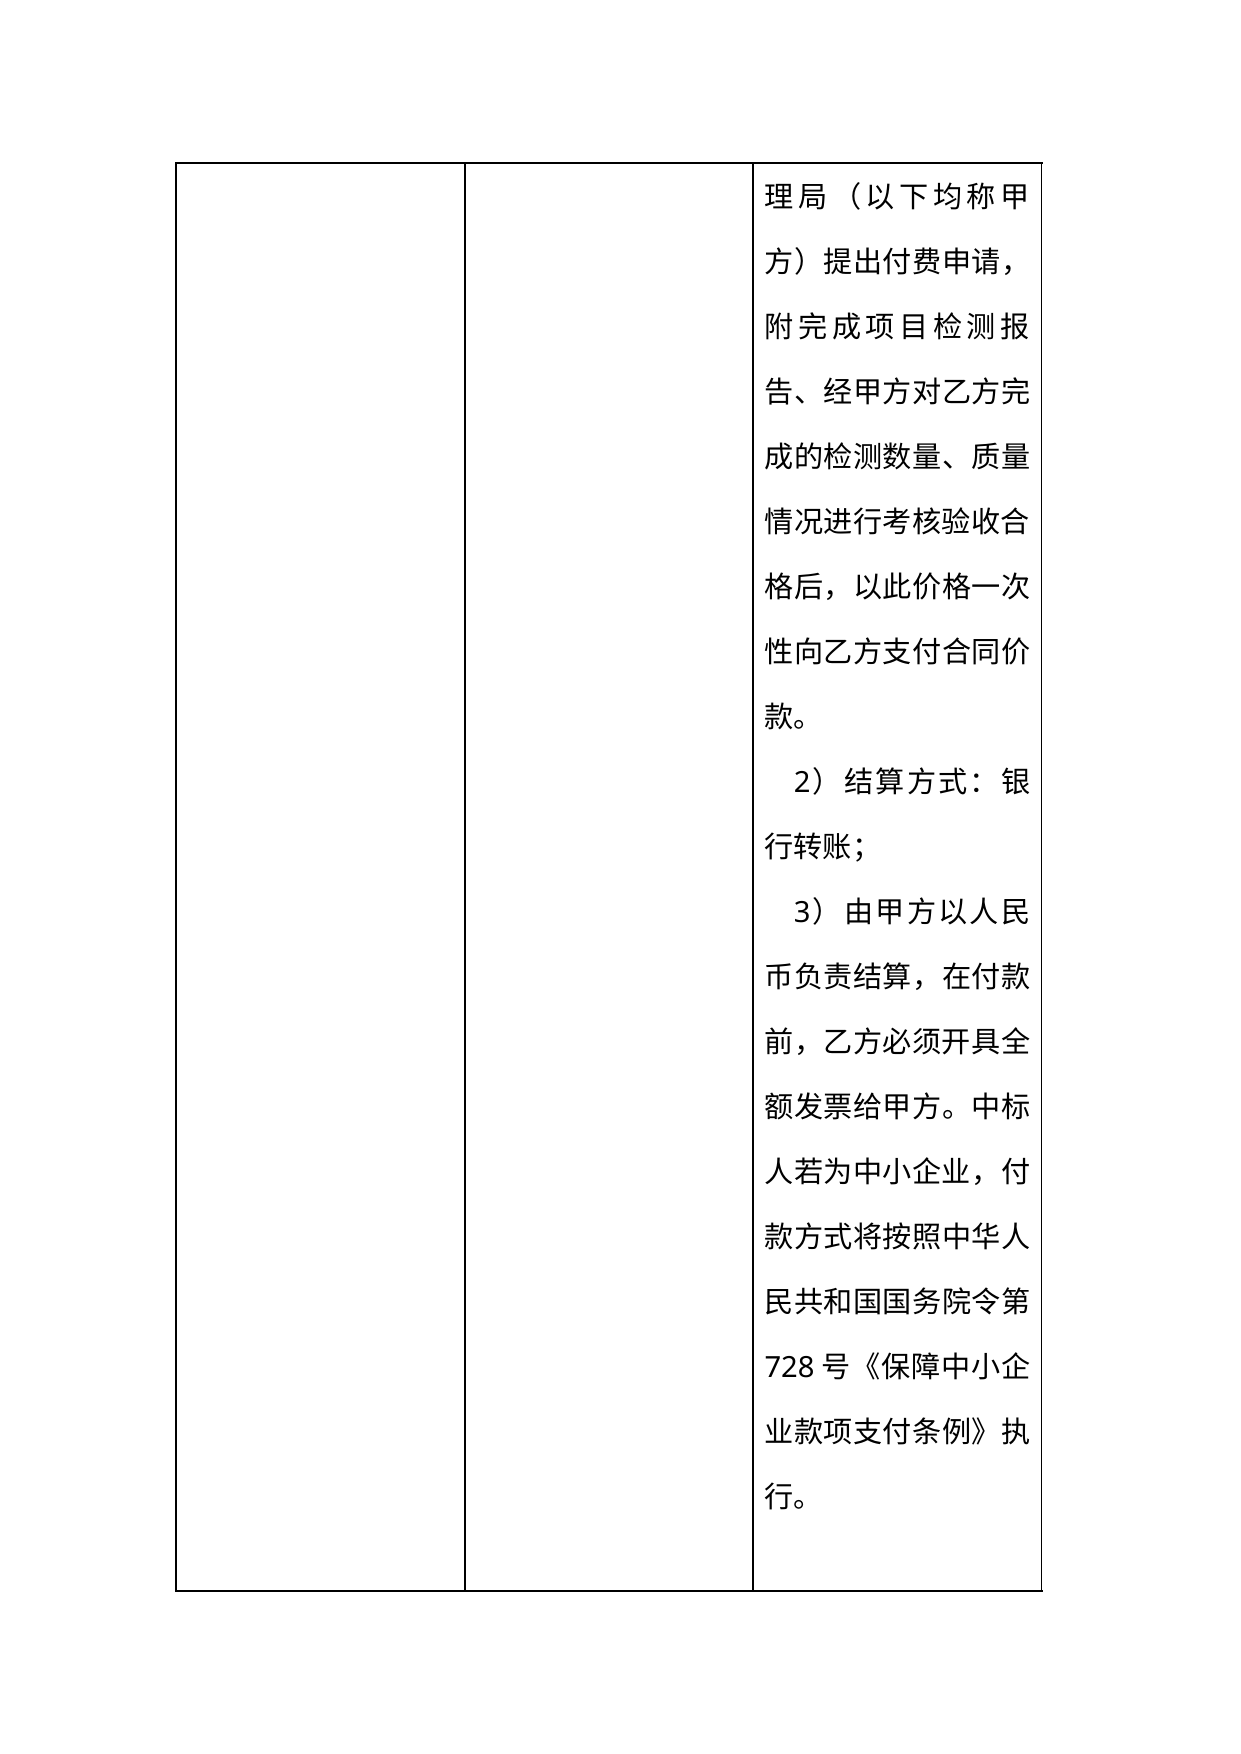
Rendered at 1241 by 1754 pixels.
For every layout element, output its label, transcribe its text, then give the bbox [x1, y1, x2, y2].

table_cell [466, 164, 752, 1590]
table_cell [754, 164, 1041, 1590]
table_cell 1 [177, 164, 464, 1590]
